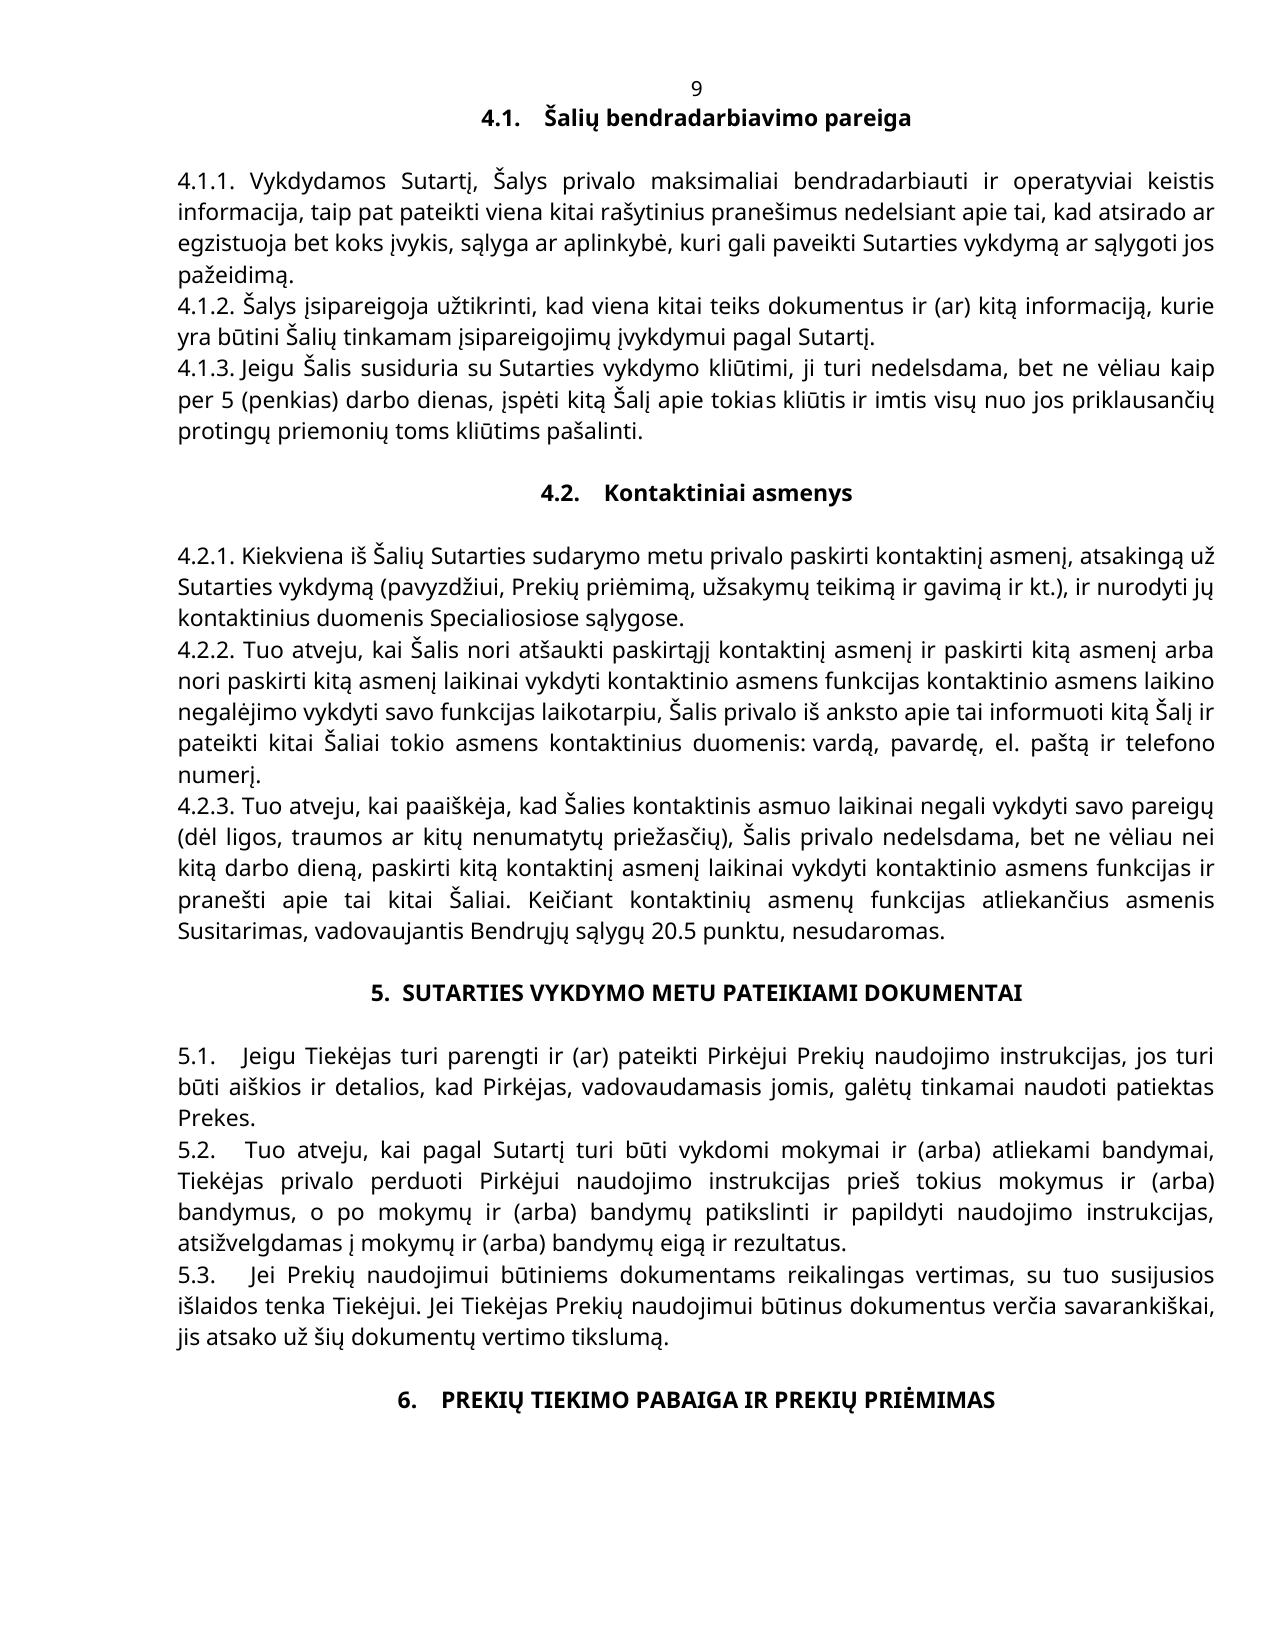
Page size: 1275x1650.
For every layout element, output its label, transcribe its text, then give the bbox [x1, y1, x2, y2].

text 4.1.1. Vykdydamos Sutartį, Šalys privalo maksimaliai bendradarbiauti ir operatyviai keistis informacija, taip pat pateikti viena kitai rašytinius pranešimus nedelsiant apie tai, kad atsirado ar egzistuoja bet koks įvykis, sąlyga ar aplinkybė, kuri gali paveikti Sutarties vykdymą ar sąlygoti jos pažeidimą. [177, 165, 1216, 290]
text 5. SUTARTIES VYKDYMO METU PATEIKIAMI DOKUMENTAI [177, 977, 1216, 1008]
text 4.2.2. Tuo atveju, kai Šalis nori atšaukti paskirtąjį kontaktinį asmenį ir paskirti kitą asmenį arba nori paskirti kitą asmenį laikinai vykdyti kontaktinio asmens funkcijas kontaktinio asmens laikino negalėjimo vykdyti savo funkcijas laikotarpiu, Šalis privalo iš anksto apie tai informuoti kitą Šalį ir pateikti kitai Šaliai tokio asmens kontaktinius duomenis: vardą, pavardę, el. paštą ir telefono numerį. [177, 633, 1216, 790]
text 4.1. Šalių bendradarbiavimo pareiga [177, 102, 1216, 133]
text 5.2. Tuo atveju, kai pagal Sutartį turi būti vykdomi mokymai ir (arba) atliekami bandymai, Tiekėjas privalo perduoti Pirkėjui naudojimo instrukcijas prieš tokius mokymus ir (arba) bandymus, o po mokymų ir (arba) bandymų patikslinti ir papildyti naudojimo instrukcijas, atsižvelgdamas į mokymų ir (arba) bandymų eigą ir rezultatus. [177, 1133, 1216, 1258]
text 4.1.3. Jeigu Šalis susiduria su Sutarties vykdymo kliūtimi, ji turi nedelsdama, bet ne vėliau kaip per 5 (penkias) darbo dienas, įspėti kitą Šalį apie tokias kliūtis ir imtis visų nuo jos priklausančių protingų priemonių toms kliūtims pašalinti. [177, 352, 1216, 446]
text 4.2.1. Kiekviena iš Šalių Sutarties sudarymo metu privalo paskirti kontaktinį asmenį, atsakingą už Sutarties vykdymą (pavyzdžiui, Prekių priėmimą, užsakymų teikimą ir gavimą ir kt.), ir nurodyti jų kontaktinius duomenis Specialiosiose sąlygose. [177, 540, 1216, 633]
text 4.2.3. Tuo atveju, kai paaiškėja, kad Šalies kontaktinis asmuo laikinai negali vykdyti savo pareigų (dėl ligos, traumos ar kitų nenumatytų priežasčių), Šalis privalo nedelsdama, bet ne vėliau nei kitą darbo dieną, paskirti kitą kontaktinį asmenį laikinai vykdyti kontaktinio asmens funkcijas ir pranešti apie tai kitai Šaliai. Keičiant kontaktinių asmenų funkcijas atliekančius asmenis Susitarimas, vadovaujantis Bendrųjų sąlygų 20.5 punktu, nesudaromas. [177, 790, 1216, 946]
text 4.2. Kontaktiniai asmenys [177, 477, 1216, 508]
text 6. PREKIŲ TIEKIMO PABAIGA IR PREKIŲ PRIĖMIMAS [177, 1383, 1216, 1415]
text 5.1. Jeigu Tiekėjas turi parengti ir (ar) pateikti Pirkėjui Prekių naudojimo instrukcijas, jos turi būti aiškios ir detalios, kad Pirkėjas, vadovaudamasis jomis, galėtų tinkamai naudoti patiektas Prekes. [177, 1040, 1216, 1133]
text 5.3. Jei Prekių naudojimui būtiniems dokumentams reikalingas vertimas, su tuo susijusios išlaidos tenka Tiekėjui. Jei Tiekėjas Prekių naudojimui būtinus dokumentus verčia savarankiškai, jis atsako už šių dokumentų vertimo tikslumą. [177, 1258, 1216, 1352]
text 4.1.2. Šalys įsipareigoja užtikrinti, kad viena kitai teiks dokumentus ir (ar) kitą informaciją, kurie yra būtini Šalių tinkamam įsipareigojimų įvykdymui pagal Sutartį. [177, 290, 1216, 352]
